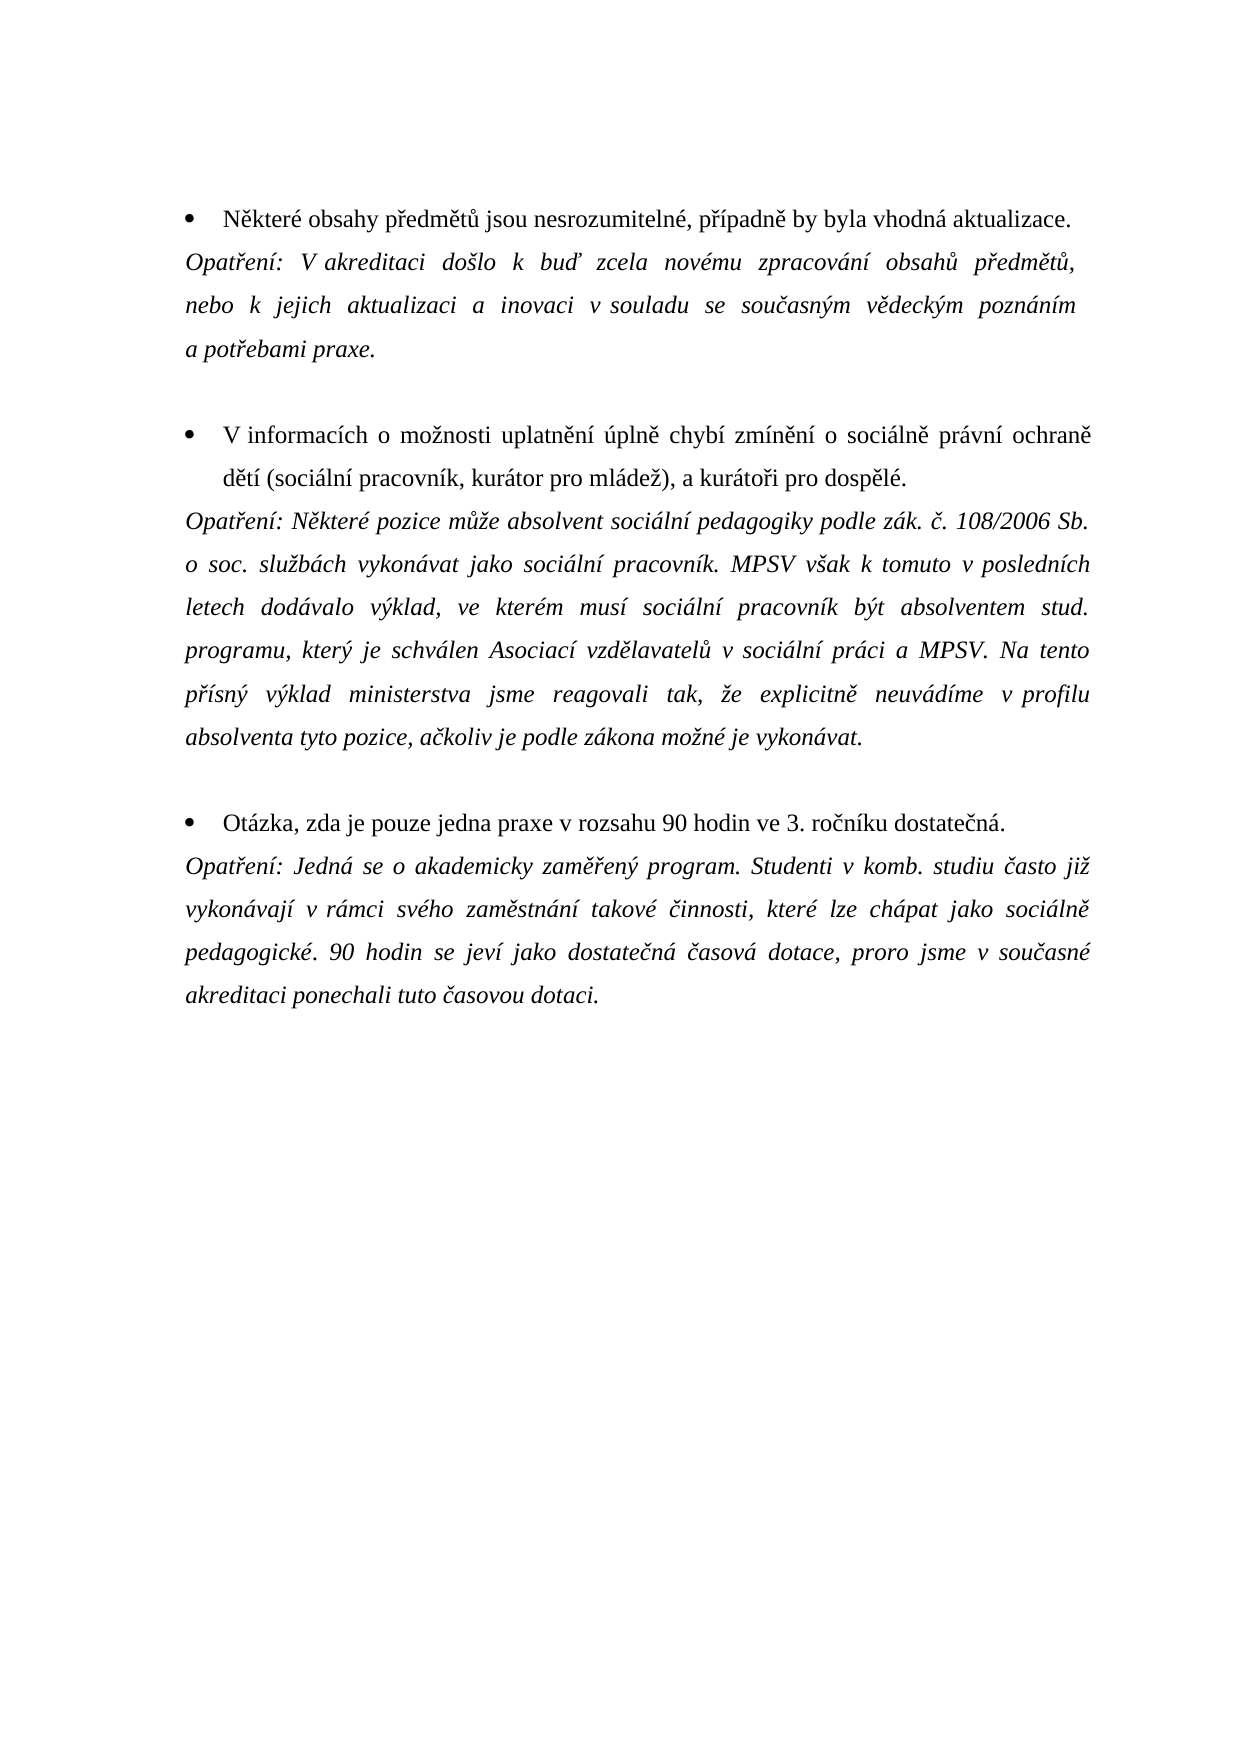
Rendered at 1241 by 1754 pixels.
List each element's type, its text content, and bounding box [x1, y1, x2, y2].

text Opatření: V akreditaci došlo k buď zcela novému zpracování obsahů předmětů, nebo k jejich aktualizaci a inovaci v souladu se současným vědeckým poznáním a potřebami praxe. [185, 247, 1092, 362]
text Opatření: Jedná se o akademicky zaměřený program. Studenti v komb. studiu často již vykonávají v rámci svého zaměstnání takové činnosti, které lze chápat jako sociálně pedagogické. 90 hodin se jeví jako dostatečná časová dotace, proro jsme v současné akreditaci ponechali tuto časovou dotaci. [185, 851, 1092, 1009]
text Opatření: Některé pozice může absolvent sociální pedagogiky podle zák. č. 108/2006 Sb. o soc. službách vykonávat jako sociální pracovník. MPSV však k tomuto v posledních letech dodávalo výklad, ve kterém musí sociální pracovník být absolventem stud. programu, který je schválen Asociací vzdělavatelů v sociální práci a MPSV. Na tento přísný výklad ministerstva jsme reagovali tak, že explicitně neuvádíme v profilu absolventa tyto pozice, ačkoliv je podle zákona možné je vykonávat. [185, 506, 1092, 751]
list Otázka, zda je pouze jedna praxe v rozsahu 90 hodin ve 3. ročníku dostatečná. [185, 808, 1092, 837]
list Některé obsahy předmětů jsou nesrozumitelné, případně by byla vhodná aktualizace. [185, 204, 1092, 233]
list V informacích o možnosti uplatnění úplně chybí zmínění o sociálně právní ochraně dětí (sociální pracovník, kurátor pro mládež), a kurátoři pro dospělé. [185, 420, 1092, 492]
